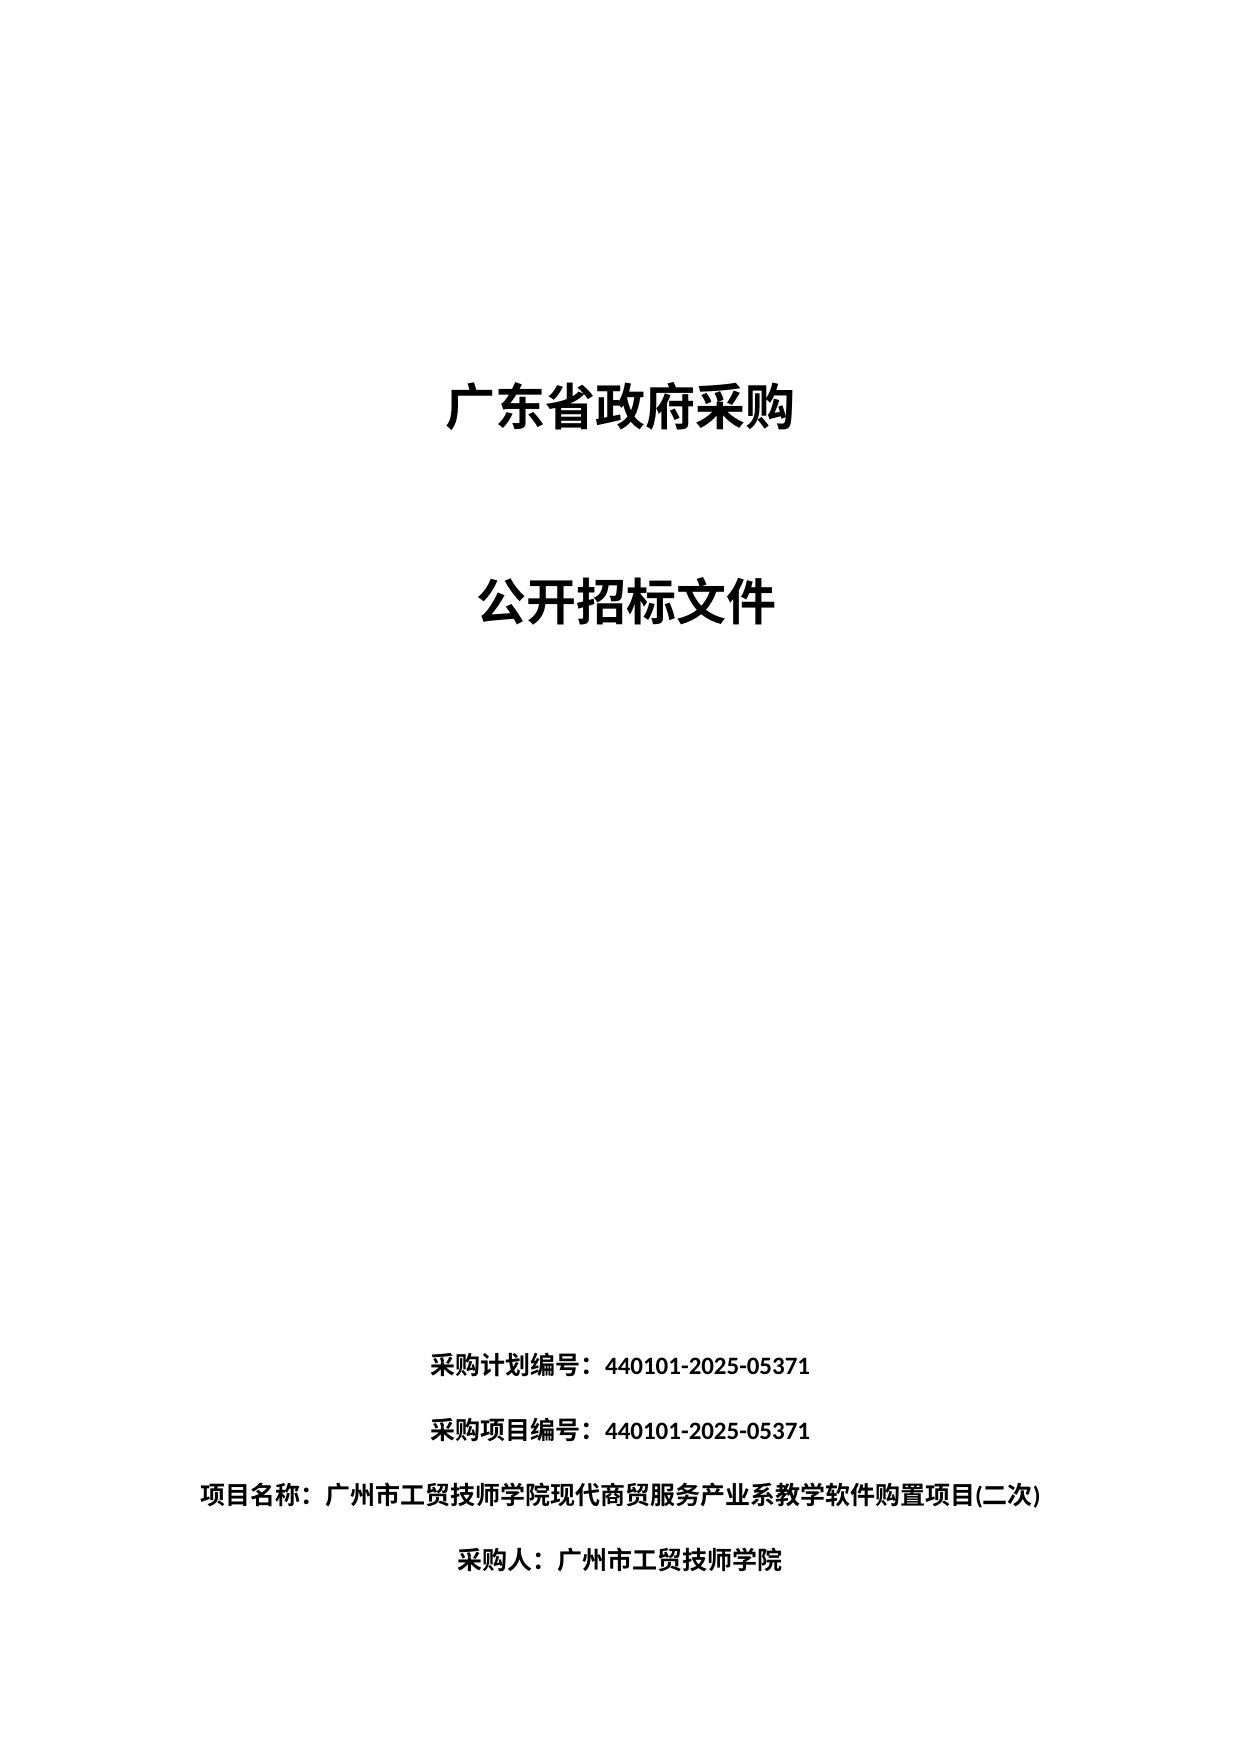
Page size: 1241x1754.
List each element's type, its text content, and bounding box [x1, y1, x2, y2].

text 采购人：广州市工贸技师学院 [187, 1527, 1053, 1592]
text 采购项目编号：440101-2025-05371 [187, 1397, 1053, 1462]
text 广东省政府采购 [187, 357, 1053, 454]
text 公开招标文件 [187, 552, 1053, 1332]
text 采购计划编号：440101-2025-05371 [187, 1332, 1053, 1397]
text 项目名称：广州市工贸技师学院现代商贸服务产业系教学软件购置项目(二次) [187, 1462, 1053, 1527]
